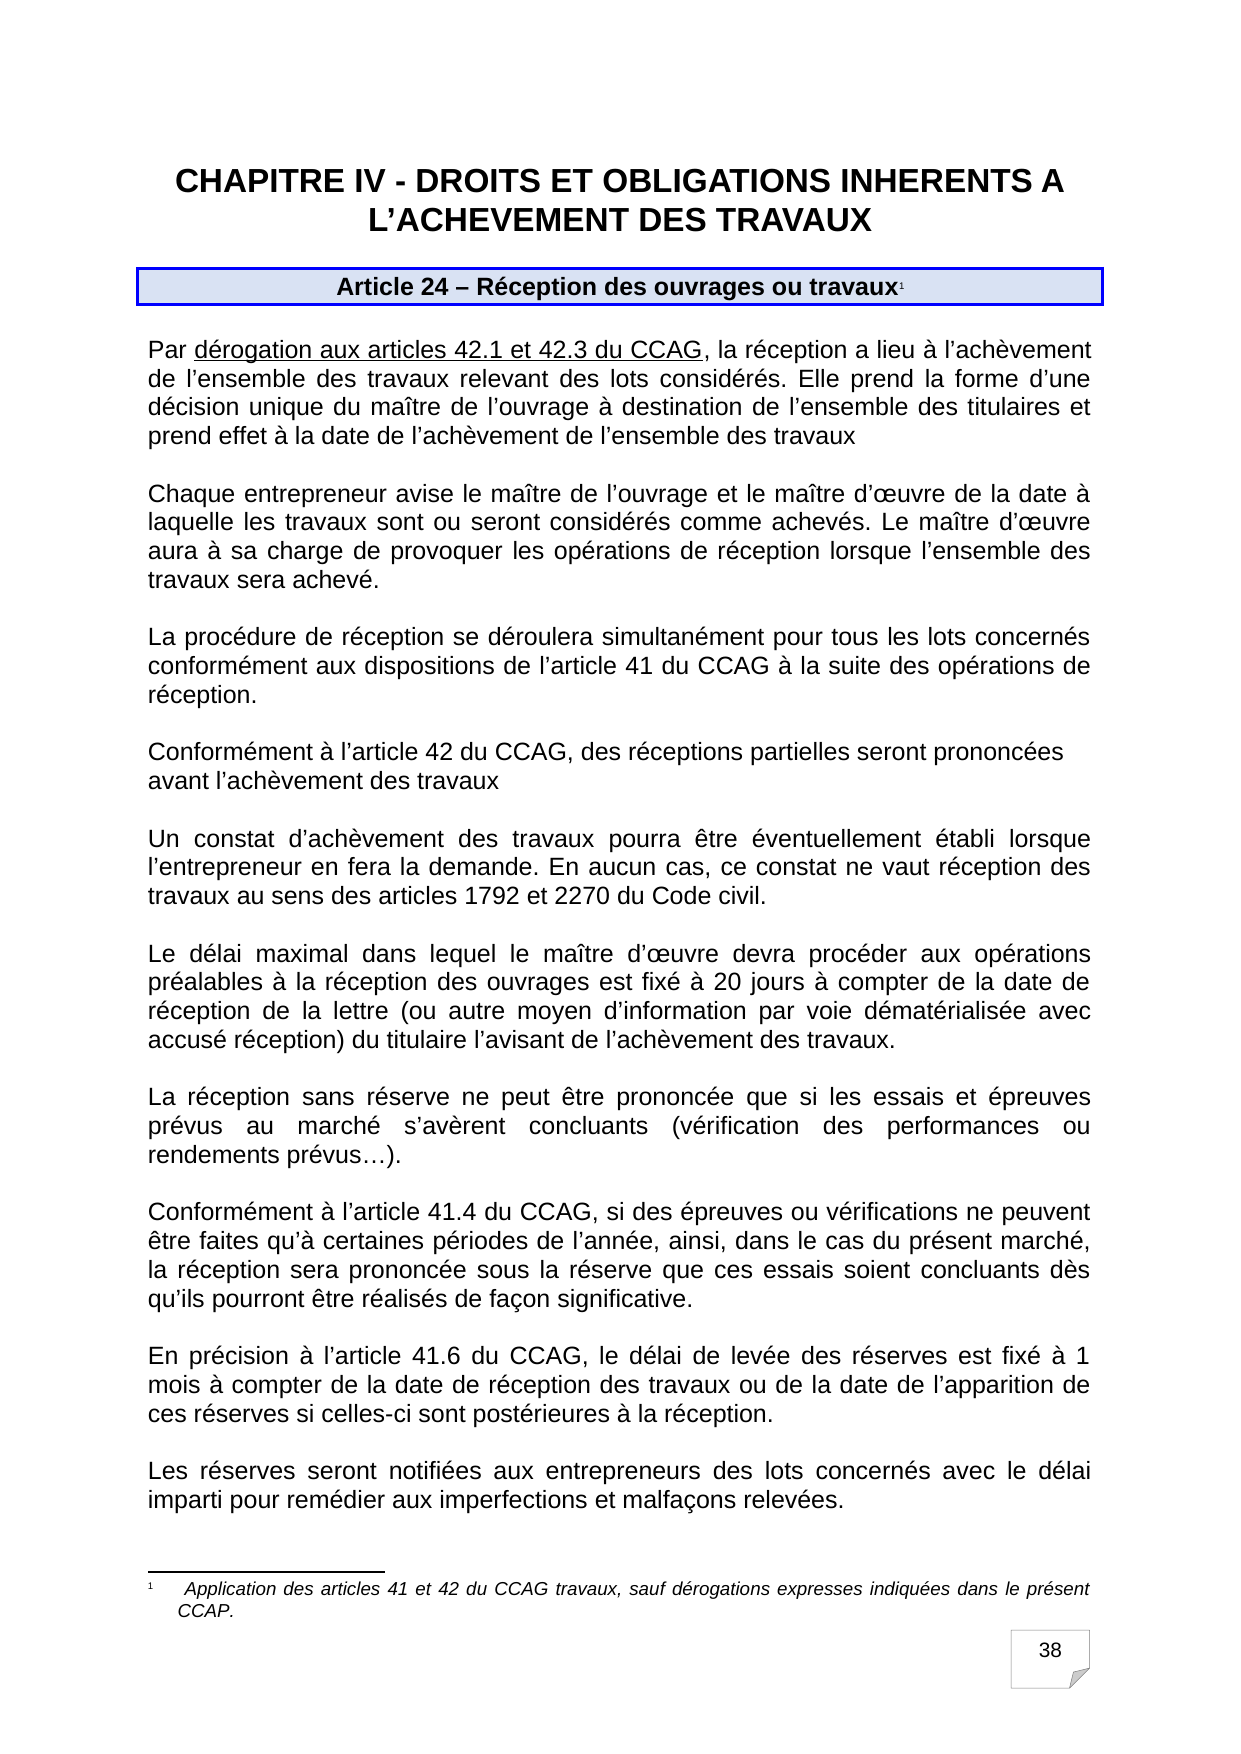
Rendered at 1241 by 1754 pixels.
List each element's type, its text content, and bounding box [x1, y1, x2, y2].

text La réception sans réserve ne peut être prononcée que si les essais et épreuves prévus au marché s’avèrent concluants (vérification des performances ou rendements prévus…). [148, 1082, 1092, 1168]
title CHAPITRE IV - DROITS ET OBLIGATIONS INHERENTS A L’ACHEVEMENT DES TRAVAUX [148, 161, 1092, 238]
text Par dérogation aux articles 42.1 et 42.3 du CCAG, la réception a lieu à l’achèvement de l’ensemble des travaux relevant des lots considérés. Elle prend la forme d’une décision unique du maître de l’ouvrage à destination de l’ensemble des titulaires et prend effet à la date de l’achèvement de l’ensemble des travaux [148, 335, 1092, 450]
text Le délai maximal dans lequel le maître d’œuvre devra procéder aux opérations préalables à la réception des ouvrages est fixé à 20 jours à compter de la date de réception de la lettre (ou autre moyen d’information par voie dématérialisée avec accusé réception) du titulaire l’avisant de l’achèvement des travaux. [148, 938, 1092, 1053]
text Chaque entrepreneur avise le maître de l’ouvrage et le maître d’œuvre de la date à laquelle les travaux sont ou seront considérés comme achevés. Le maître d’œuvre aura à sa charge de provoquer les opérations de réception lorsque l’ensemble des travaux sera achevé. [148, 478, 1092, 593]
text Un constat d’achèvement des travaux pourra être éventuellement établi lorsque l’entrepreneur en fera la demande. En aucun cas, ce constat ne vaut réception des travaux au sens des articles 1792 et 2270 du Code civil. [148, 823, 1092, 910]
subtitle Article 24 – Réception des ouvrages ou travaux [139, 270, 1101, 303]
text Conformément à l’article 41.4 du CCAG, si des épreuves ou vérifications ne peuvent être faites qu’à certaines périodes de l’année, ainsi, dans le cas du présent marché, la réception sera prononcée sous la réserve que ces essais soient concluants dès qu’ils pourront être réalisés de façon significative. [148, 1197, 1092, 1312]
text Les réserves seront notifiées aux entrepreneurs des lots concernés avec le délai imparti pour remédier aux imperfections et malfaçons relevées. [148, 1456, 1092, 1513]
text La procédure de réception se déroulera simultanément pour tous les lots concernés conformément aux dispositions de l’article 41 du CCAG à la suite des opérations de réception. [148, 622, 1092, 708]
text Conformément à l’article 42 du CCAG, des réceptions partielles seront prononcées avant l’achèvement des travaux [148, 737, 1092, 795]
text En précision à l’article 41.6 du CCAG, le délai de levée des réserves est fixé à 1 mois à compter de la date de réception des travaux ou de la date de l’apparition de ces réserves si celles-ci sont postérieures à la réception. [148, 1341, 1092, 1427]
